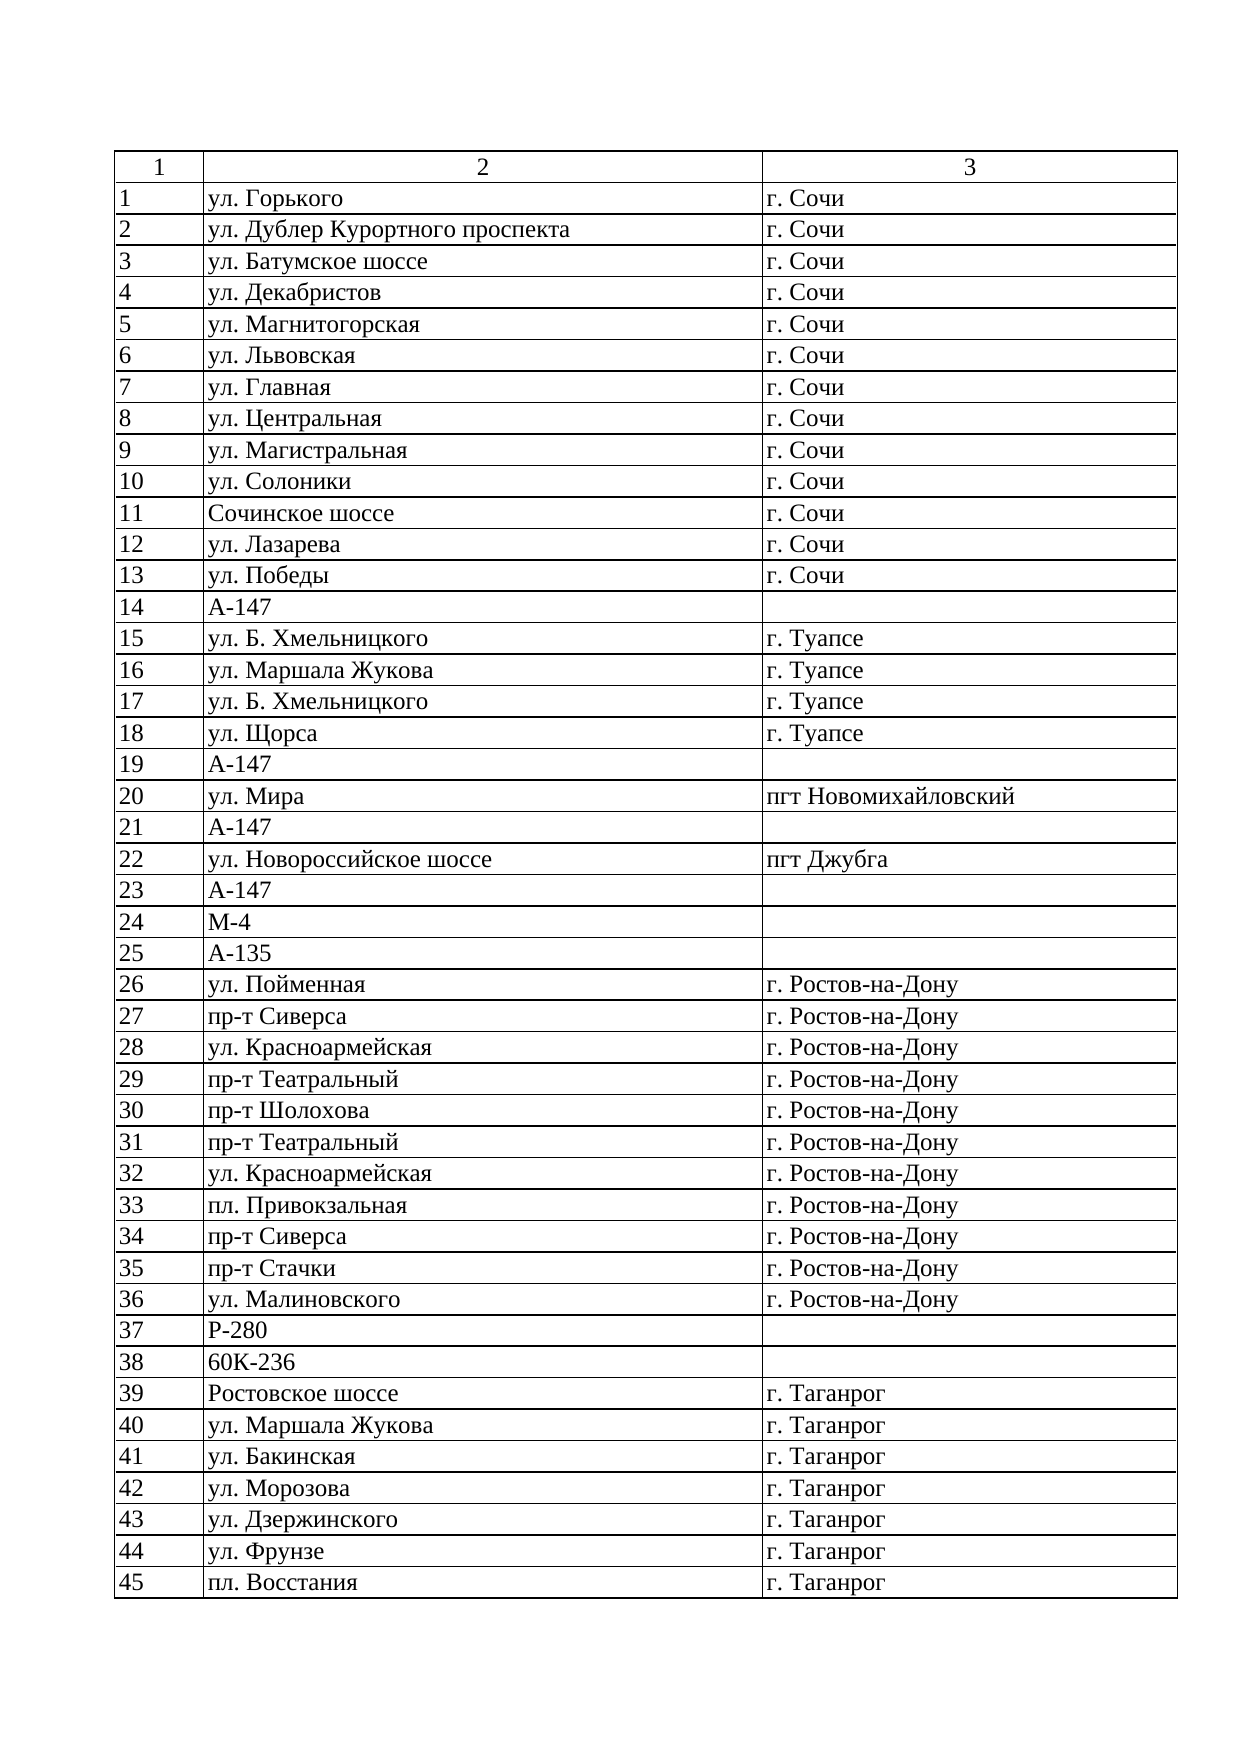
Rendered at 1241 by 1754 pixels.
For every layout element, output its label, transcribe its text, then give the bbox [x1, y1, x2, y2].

table_cell ул. Фрунзе [204, 1536, 762, 1566]
table_cell ул. Бакинская [204, 1441, 762, 1471]
table_cell пр-т Сиверса [204, 1001, 762, 1031]
table_cell ул. Дзержинского [204, 1504, 762, 1534]
table_cell г. Сочи [763, 559, 1177, 590]
table_cell ул. Новороссийское шоссе [204, 844, 762, 873]
table_cell А-147 [204, 592, 762, 622]
table_cell г. Ростов-на-Дону [763, 1094, 1177, 1125]
table_cell г. Ростов-на-Дону [763, 1031, 1177, 1062]
table_cell 20 [115, 780, 203, 811]
table_cell г. Сочи [763, 213, 1177, 244]
table_cell ул. Главная [204, 372, 762, 402]
table_cell ул. Малиновского [204, 1284, 762, 1314]
table_cell ул. Горького [204, 183, 762, 213]
table_cell 37 [115, 1315, 203, 1345]
table_cell ул. Морозова [204, 1473, 762, 1503]
table_cell 40 [115, 1409, 203, 1440]
table_cell [763, 1314, 1177, 1345]
table_cell г. Туапсе [763, 622, 1177, 653]
table_cell А-135 [204, 938, 762, 968]
table_cell А-147 [204, 812, 762, 842]
table_cell 3 [115, 245, 203, 276]
table_cell А-147 [204, 749, 762, 779]
table_cell 19 [115, 749, 203, 779]
table_cell 32 [115, 1158, 203, 1188]
table_cell ул. Солоники [204, 466, 762, 496]
table_cell 7 [115, 371, 203, 402]
table_cell ул. Дублер Курортного проспекта [204, 215, 762, 244]
table_cell г. Сочи [763, 370, 1177, 402]
table_cell 17 [115, 686, 203, 716]
table_cell 10 [115, 466, 203, 496]
table_cell 6 [115, 340, 203, 370]
table_cell пр-т Сиверса [204, 1221, 762, 1251]
table_cell 21 [115, 812, 203, 842]
table_cell 12 [115, 529, 203, 559]
table_cell 18 [115, 717, 203, 748]
table_cell [763, 590, 1177, 622]
table_cell г. Ростов-на-Дону [763, 1251, 1177, 1282]
table_cell 22 [115, 843, 203, 873]
table_cell 45 [115, 1567, 203, 1597]
table_cell 24 [115, 906, 203, 936]
table_cell г. Ростов-на-Дону [763, 1283, 1177, 1314]
table_cell г. Сочи [763, 496, 1177, 527]
table_cell г. Туапсе [763, 653, 1177, 685]
table_cell ул. Пойменная [204, 970, 762, 999]
table_cell пл. Привокзальная [204, 1190, 762, 1219]
table_cell г. Сочи [763, 276, 1177, 307]
table_cell 8 [115, 403, 203, 433]
table_cell 2 [204, 152, 762, 181]
table_cell [763, 1345, 1177, 1377]
table_cell пгт Новомихайловский [763, 779, 1177, 811]
table_cell 5 [115, 308, 203, 339]
table_cell г. Ростов-на-Дону [763, 999, 1177, 1031]
table_cell г. Таганрог [763, 1503, 1177, 1534]
table_cell ул. Маршала Жукова [204, 655, 762, 685]
table_cell пр-т Театральный [204, 1127, 762, 1157]
table_cell ул. Магнитогорская [204, 309, 762, 339]
table_cell г. Туапсе [763, 685, 1177, 716]
table_cell 14 [115, 591, 203, 622]
table_cell ул. Красноармейская [204, 1158, 762, 1188]
table_cell г. Таганрог [763, 1534, 1177, 1566]
table_cell 34 [115, 1221, 203, 1251]
table_cell 15 [115, 623, 203, 653]
table_cell г. Сочи [763, 181, 1177, 213]
table_cell пгт Джубга [763, 842, 1177, 873]
table_cell г. Туапсе [763, 716, 1177, 748]
table_cell г. Таганрог [763, 1377, 1177, 1408]
table_cell 4 [115, 277, 203, 307]
table_cell 36 [115, 1284, 203, 1314]
table_cell г. Сочи [763, 528, 1177, 559]
table_cell г. Ростов-на-Дону [763, 1220, 1177, 1251]
table_cell А-147 [204, 875, 762, 905]
table_cell пр-т Шолохова [204, 1095, 762, 1125]
table_cell 16 [115, 654, 203, 685]
table_cell [763, 811, 1177, 842]
table_cell 43 [115, 1504, 203, 1534]
table_cell 26 [115, 969, 203, 999]
table_cell 27 [115, 1000, 203, 1031]
table_cell г. Ростов-на-Дону [763, 1157, 1177, 1188]
table_cell ул. Магистральная [204, 435, 762, 464]
table_cell 11 [115, 497, 203, 527]
table_cell [763, 905, 1177, 936]
table_cell г. Сочи [763, 465, 1177, 496]
table_cell г. Таганрог [763, 1408, 1177, 1440]
table_cell пл. Восстания [204, 1567, 762, 1597]
table_cell Р-280 [204, 1316, 762, 1345]
table_cell ул. Мира [204, 781, 762, 811]
table_cell ул. Щорса [204, 718, 762, 748]
table_cell г. Ростов-на-Дону [763, 1125, 1177, 1157]
table_cell ул. Батумское шоссе [204, 246, 762, 276]
table_cell г. Таганрог [763, 1566, 1177, 1597]
table_cell 13 [115, 560, 203, 590]
table_cell ул. Победы [204, 561, 762, 590]
table_cell г. Таганрог [763, 1471, 1177, 1503]
table_cell ул. Декабристов [204, 277, 762, 307]
table_cell 42 [115, 1472, 203, 1503]
table_cell 41 [115, 1441, 203, 1471]
table_cell 2 [115, 214, 203, 244]
table_cell 1 [115, 152, 203, 181]
table_cell 3 [763, 152, 1177, 181]
table_cell М-4 [204, 907, 762, 936]
table_cell ул. Лазарева [204, 529, 762, 559]
table_cell 28 [115, 1032, 203, 1062]
table_cell 30 [115, 1095, 203, 1125]
table_cell г. Ростов-на-Дону [763, 1062, 1177, 1094]
table_cell 38 [115, 1346, 203, 1377]
table_cell г. Сочи [763, 339, 1177, 370]
table_cell г. Сочи [763, 307, 1177, 339]
table_cell 25 [115, 938, 203, 968]
table_cell 9 [115, 434, 203, 464]
table_cell 60К-236 [204, 1347, 762, 1377]
table_cell [763, 748, 1177, 779]
table_cell г. Сочи [763, 244, 1177, 276]
table_cell ул. Б. Хмельницкого [204, 686, 762, 716]
table_cell ул. Львовская [204, 340, 762, 370]
table_cell 1 [115, 183, 203, 213]
table_cell ул. Красноармейская [204, 1032, 762, 1062]
table_cell г. Сочи [763, 402, 1177, 433]
table_cell пр-т Театральный [204, 1064, 762, 1094]
table_cell г. Сочи [763, 433, 1177, 464]
table_cell 23 [115, 875, 203, 905]
table_cell 44 [115, 1535, 203, 1566]
table_cell 31 [115, 1126, 203, 1157]
table_cell Ростовское шоссе [204, 1378, 762, 1408]
table_cell 33 [115, 1189, 203, 1219]
table_cell [763, 874, 1177, 905]
table_cell [763, 936, 1177, 968]
table_cell ул. Центральная [204, 403, 762, 433]
table_cell г. Таганрог [763, 1440, 1177, 1471]
table_cell 39 [115, 1378, 203, 1408]
table_cell г. Ростов-на-Дону [763, 968, 1177, 999]
table_cell ул. Б. Хмельницкого [204, 623, 762, 653]
table_cell пр-т Стачки [204, 1253, 762, 1282]
table_cell Сочинское шоссе [204, 498, 762, 527]
table_cell 29 [115, 1063, 203, 1094]
table_cell 35 [115, 1252, 203, 1282]
table_cell г. Ростов-на-Дону [763, 1188, 1177, 1219]
table_cell ул. Маршала Жукова [204, 1410, 762, 1440]
